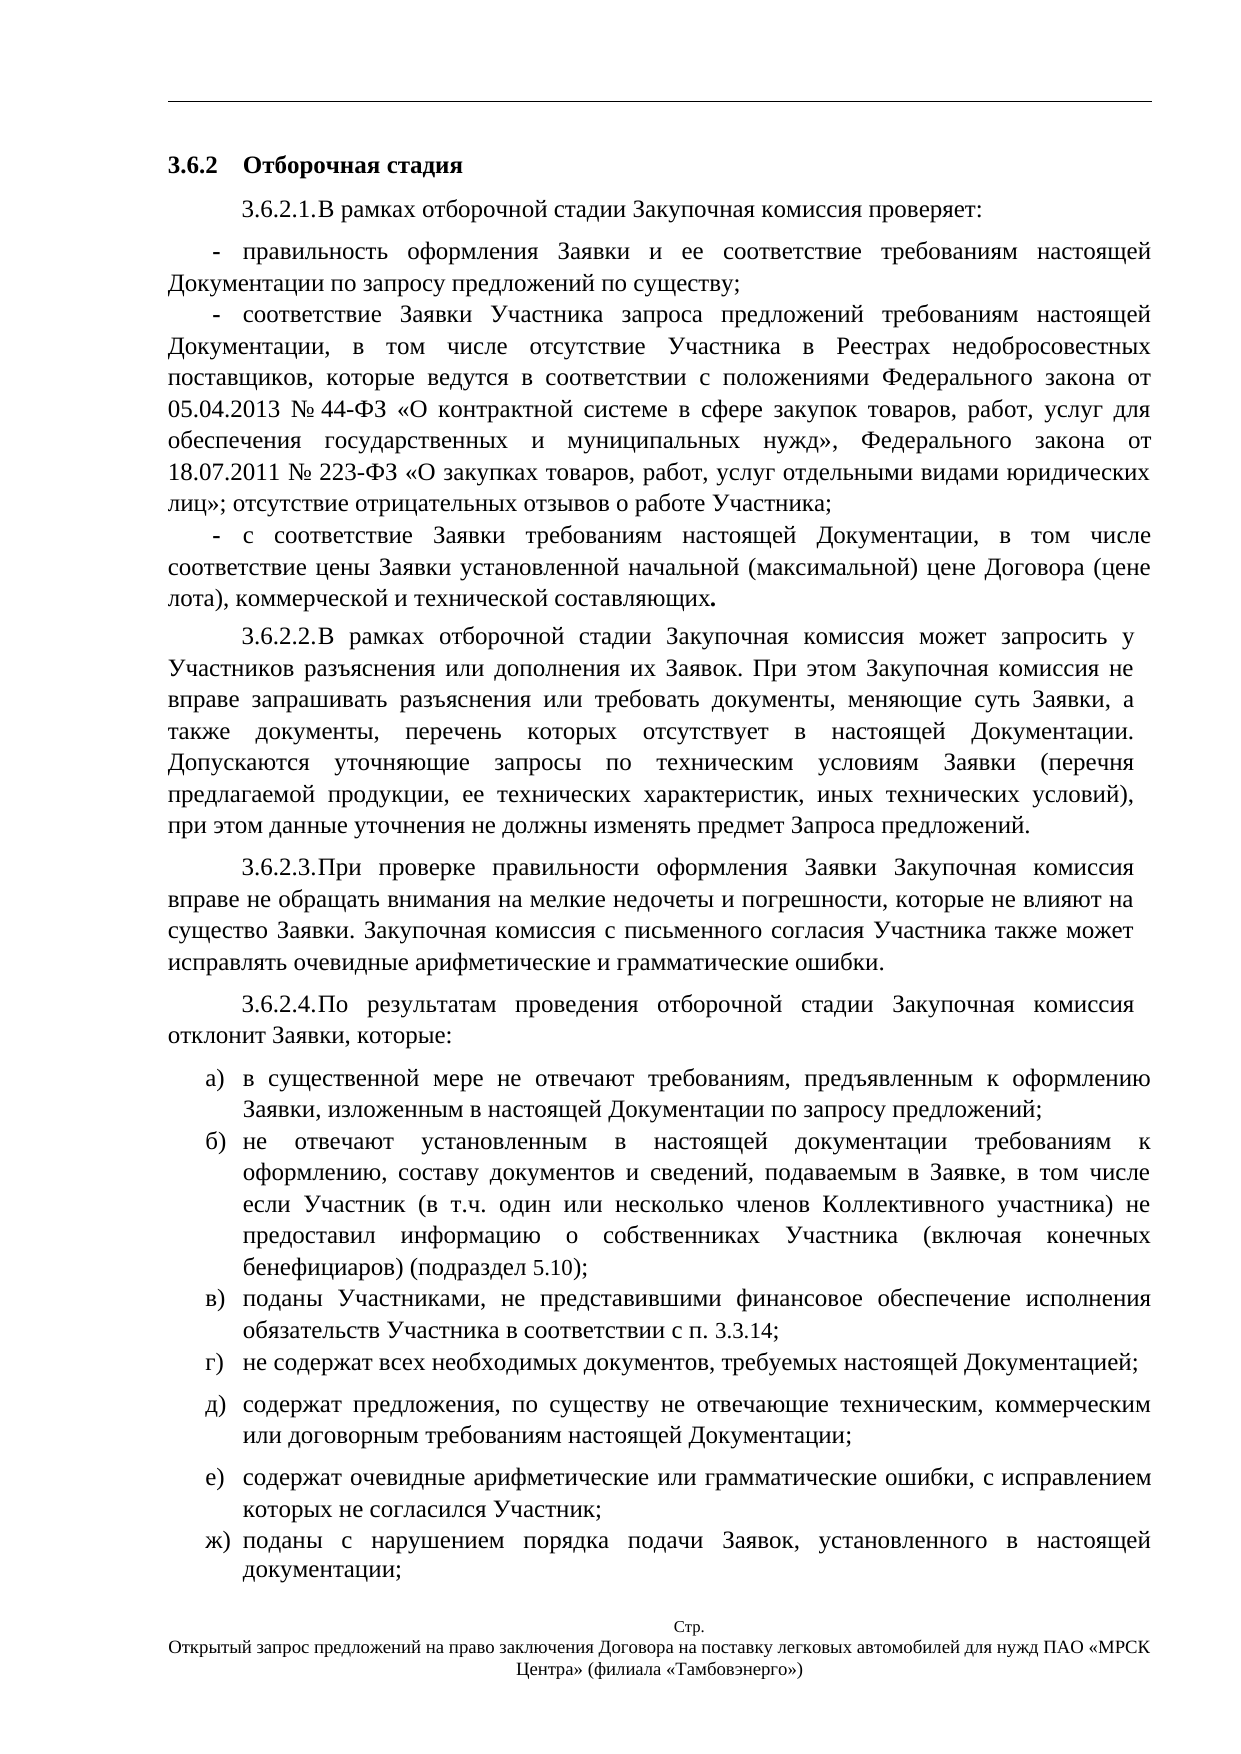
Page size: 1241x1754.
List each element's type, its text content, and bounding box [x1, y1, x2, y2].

list содержат очевидные арифметические или грамматические ошибки, с исправлением которых не согласился Участник; [205, 1462, 1152, 1522]
list В рамках отборочной стадии Закупочная комиссия может запросить у Участников разъяснения или дополнения их Заявок. При этом Закупочная комиссия не вправе запрашивать разъяснения или требовать документы, меняющие суть Заявки, а также документы, перечень которых отсутствует в настоящей Документации. Допускаются уточняющие запросы по техническим условиям Заявки (перечня предлагаемой продукции, ее технических характеристик, иных технических условий), при этом данные уточнения не должны изменять предмет Запроса предложений. [168, 621, 1135, 839]
list соответствие Заявки Участника запроса предложений требованиям настоящей Документации, в том числе отсутствие Участника в Реестрах недобросовестных поставщиков, которые ведутся в соответствии с положениями Федерального закона от 05.04.2013 № 44-ФЗ «О контрактной системе в сфере закупок товаров, работ, услуг для обеспечения государственных и муниципальных нужд», Федерального закона от 18.07.2011 № 223-ФЗ «О закупках товаров, работ, услуг отдельными видами юридических лиц»; отсутствие отрицательных отзывов о работе Участника; [168, 299, 1152, 517]
list По результатам проведения отборочной стадии Закупочная комиссия отклонит Заявки, которые: [168, 989, 1135, 1049]
list не содержат всех необходимых документов, требуемых настоящей Документацией; [205, 1347, 1152, 1375]
list содержат предложения, по существу не отвечающие техническим, коммерческим или договорным требованиям настоящей Документации; [205, 1389, 1152, 1449]
subtitle Отборочная стадия [168, 150, 1152, 179]
list поданы с нарушением порядка подачи Заявок, установленного в настоящей документации; [205, 1525, 1152, 1583]
list В рамках отборочной стадии Закупочная комиссия проверяет: [168, 194, 1135, 223]
list поданы Участниками, не представившими финансовое обеспечение исполнения обязательств Участника в соответствии с п. 3.3.14; [205, 1283, 1152, 1344]
list с соответствие Заявки требованиям настоящей Документации, в том числе соответствие цены Заявки установленной начальной (максимальной) цене Договора (цене лота), коммерческой и технической составляющих. [168, 520, 1152, 612]
list не отвечают установленным в настоящей документации требованиям к оформлению, составу документов и сведений, подаваемым в Заявке, в том числе если Участник (в т.ч. один или несколько членов Коллективного участника) не предоставил информацию о собственниках Участника (включая конечных бенефициаров) (подраздел 5.10); [205, 1126, 1152, 1281]
list в существенной мере не отвечают требованиям, предъявленным к оформлению Заявки, изложенным в настоящей Документации по запросу предложений; [205, 1063, 1152, 1123]
list правильность оформления Заявки и ее соответствие требованиям настоящей Документации по запросу предложений по существу; [168, 236, 1152, 296]
list При проверке правильности оформления Заявки Закупочная комиссия вправе не обращать внимания на мелкие недочеты и погрешности, которые не влияют на существо Заявки. Закупочная комиссия с письменного согласия Участника также может исправлять очевидные арифметические и грамматические ошибки. [168, 852, 1135, 976]
